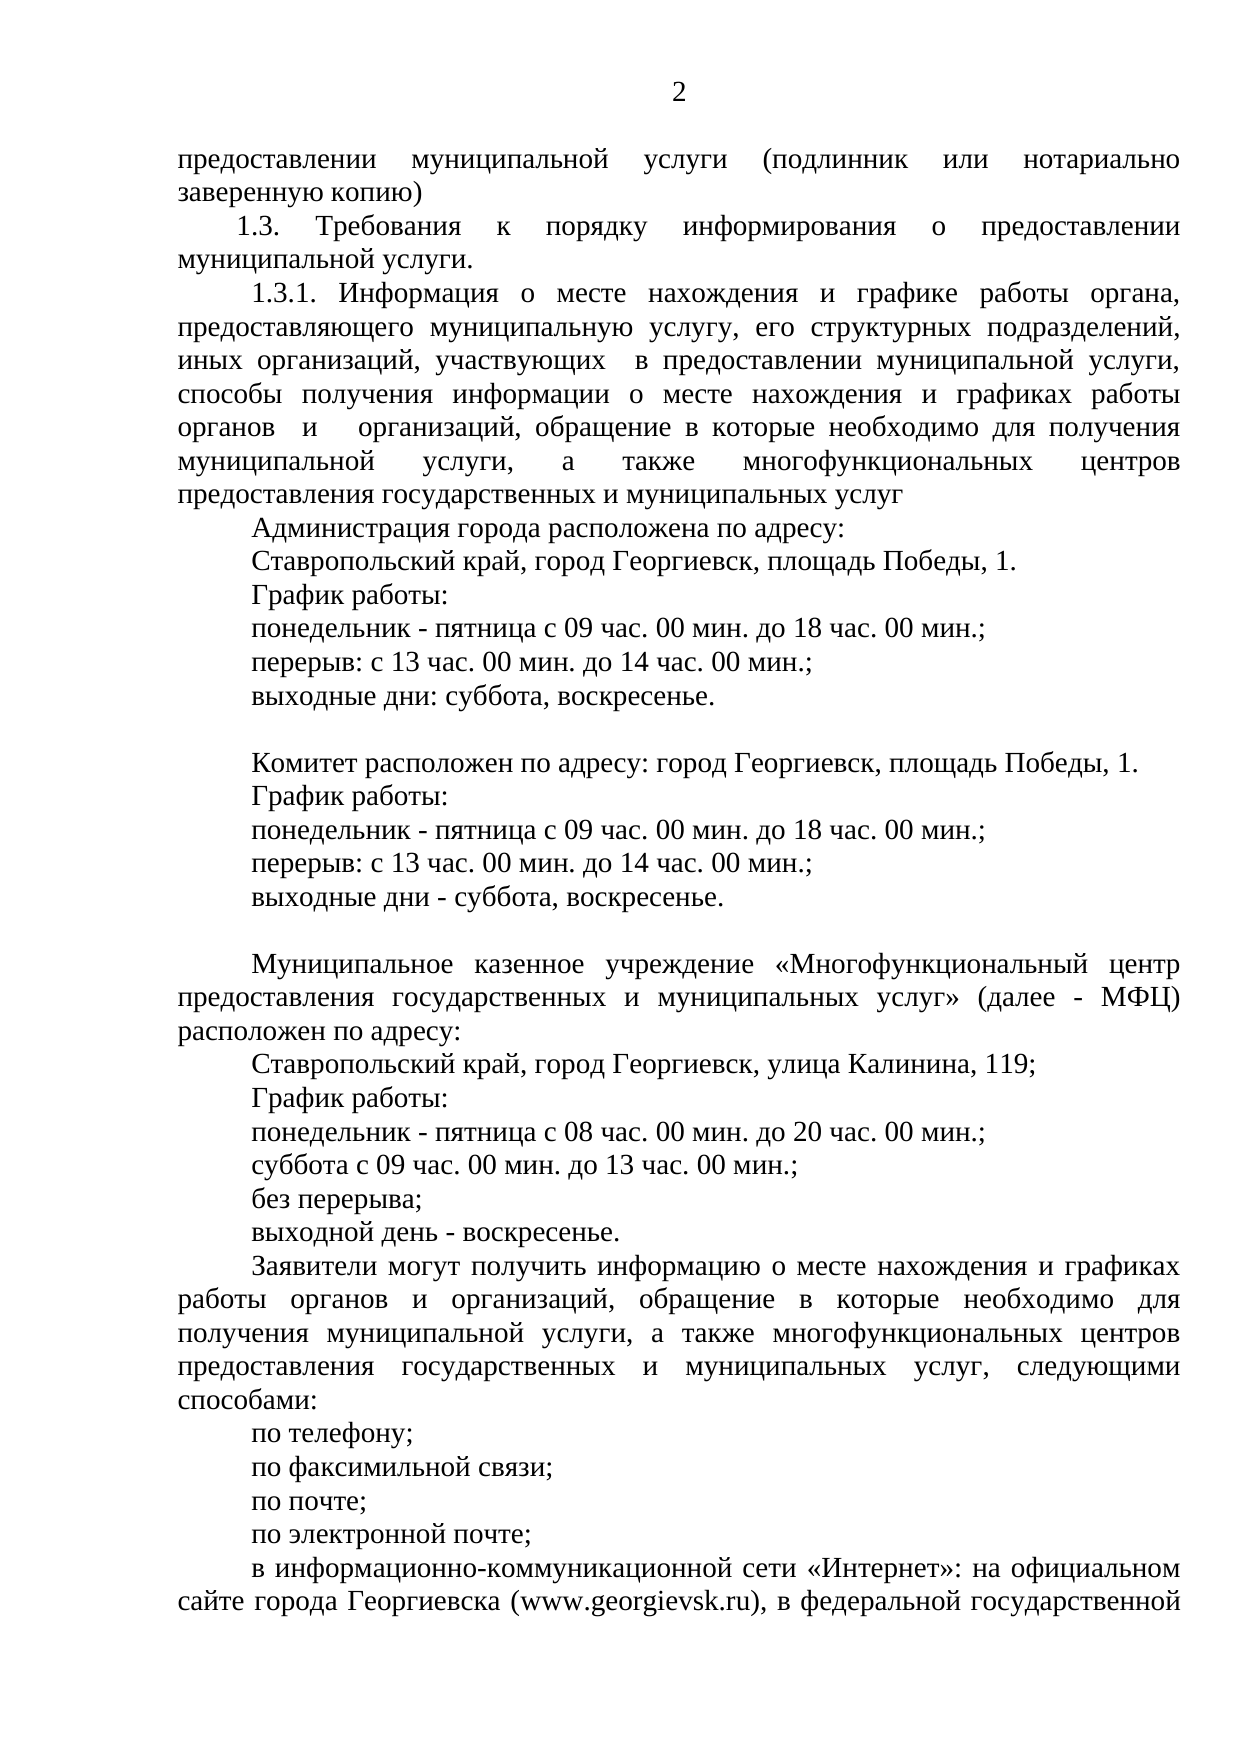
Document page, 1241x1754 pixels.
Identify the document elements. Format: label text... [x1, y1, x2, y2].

text График работы: [177, 577, 1181, 611]
text Ставропольский край, город Георгиевск, площадь Победы, 1. [177, 543, 1181, 577]
text понедельник - пятница с 09 час. 00 мин. до 18 час. 00 мин.; [177, 611, 1181, 644]
text Администрация города расположена по адресу: [177, 510, 1181, 543]
text по телефону; [177, 1416, 1181, 1449]
text График работы: [177, 778, 1181, 812]
text выходные дни - суббота, воскресенье. [177, 879, 1181, 912]
text перерыв: с 13 час. 00 мин. до 14 час. 00 мин.; [177, 845, 1181, 879]
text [177, 141, 1181, 208]
text выходные дни: суббота, воскресенье. [177, 678, 1181, 711]
text без перерыва; [177, 1181, 1181, 1214]
text понедельник - пятница с 09 час. 00 мин. до 18 час. 00 мин.; [177, 812, 1181, 845]
text перерыв: с 13 час. 00 мин. до 14 час. 00 мин.; [177, 644, 1181, 678]
text Муниципальное казенное учреждение «Многофункциональный центр предоставления государственных и муниципальных услуг» (далее - МФЦ) расположен по адресу: [177, 946, 1181, 1047]
text Заявители могут получить информацию о месте нахождения и графиках работы органов и организаций, обращение в которые необходимо для получения муниципальной услуги, а также многофункциональных центров предоставления государственных и муниципальных услуг, следующими способами: [177, 1248, 1181, 1416]
text График работы: [177, 1080, 1181, 1114]
text по факсимильной связи; [177, 1449, 1181, 1483]
text по почте; [177, 1483, 1181, 1516]
text Комитет расположен по адресу: город Георгиевск, площадь Победы, 1. [177, 745, 1181, 778]
text 1.3. Требования к порядку информирования о предоставлении муниципальной услуги. [177, 208, 1181, 275]
text суббота с 09 час. 00 мин. до 13 час. 00 мин.; [177, 1147, 1181, 1181]
text Ставропольский край, город Георгиевск, улица Калинина, 119; [177, 1047, 1181, 1080]
text понедельник - пятница с 08 час. 00 мин. до 20 час. 00 мин.; [177, 1114, 1181, 1147]
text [177, 1550, 1181, 1617]
text выходной день - воскресенье. [177, 1214, 1181, 1248]
text по электронной почте; [177, 1516, 1181, 1550]
text 1.3.1. Информация о месте нахождения и графике работы органа, предоставляющего муниципальную услугу, его структурных подразделений, иных организаций, участвующих в предоставлении муниципальной услуги, способы получения информации о месте нахождения и графиках работы органов и организаций, обращение в которые необходимо для получения муниципальной услуги, а также многофункциональных центров предоставления государственных и муниципальных услуг [177, 275, 1181, 510]
